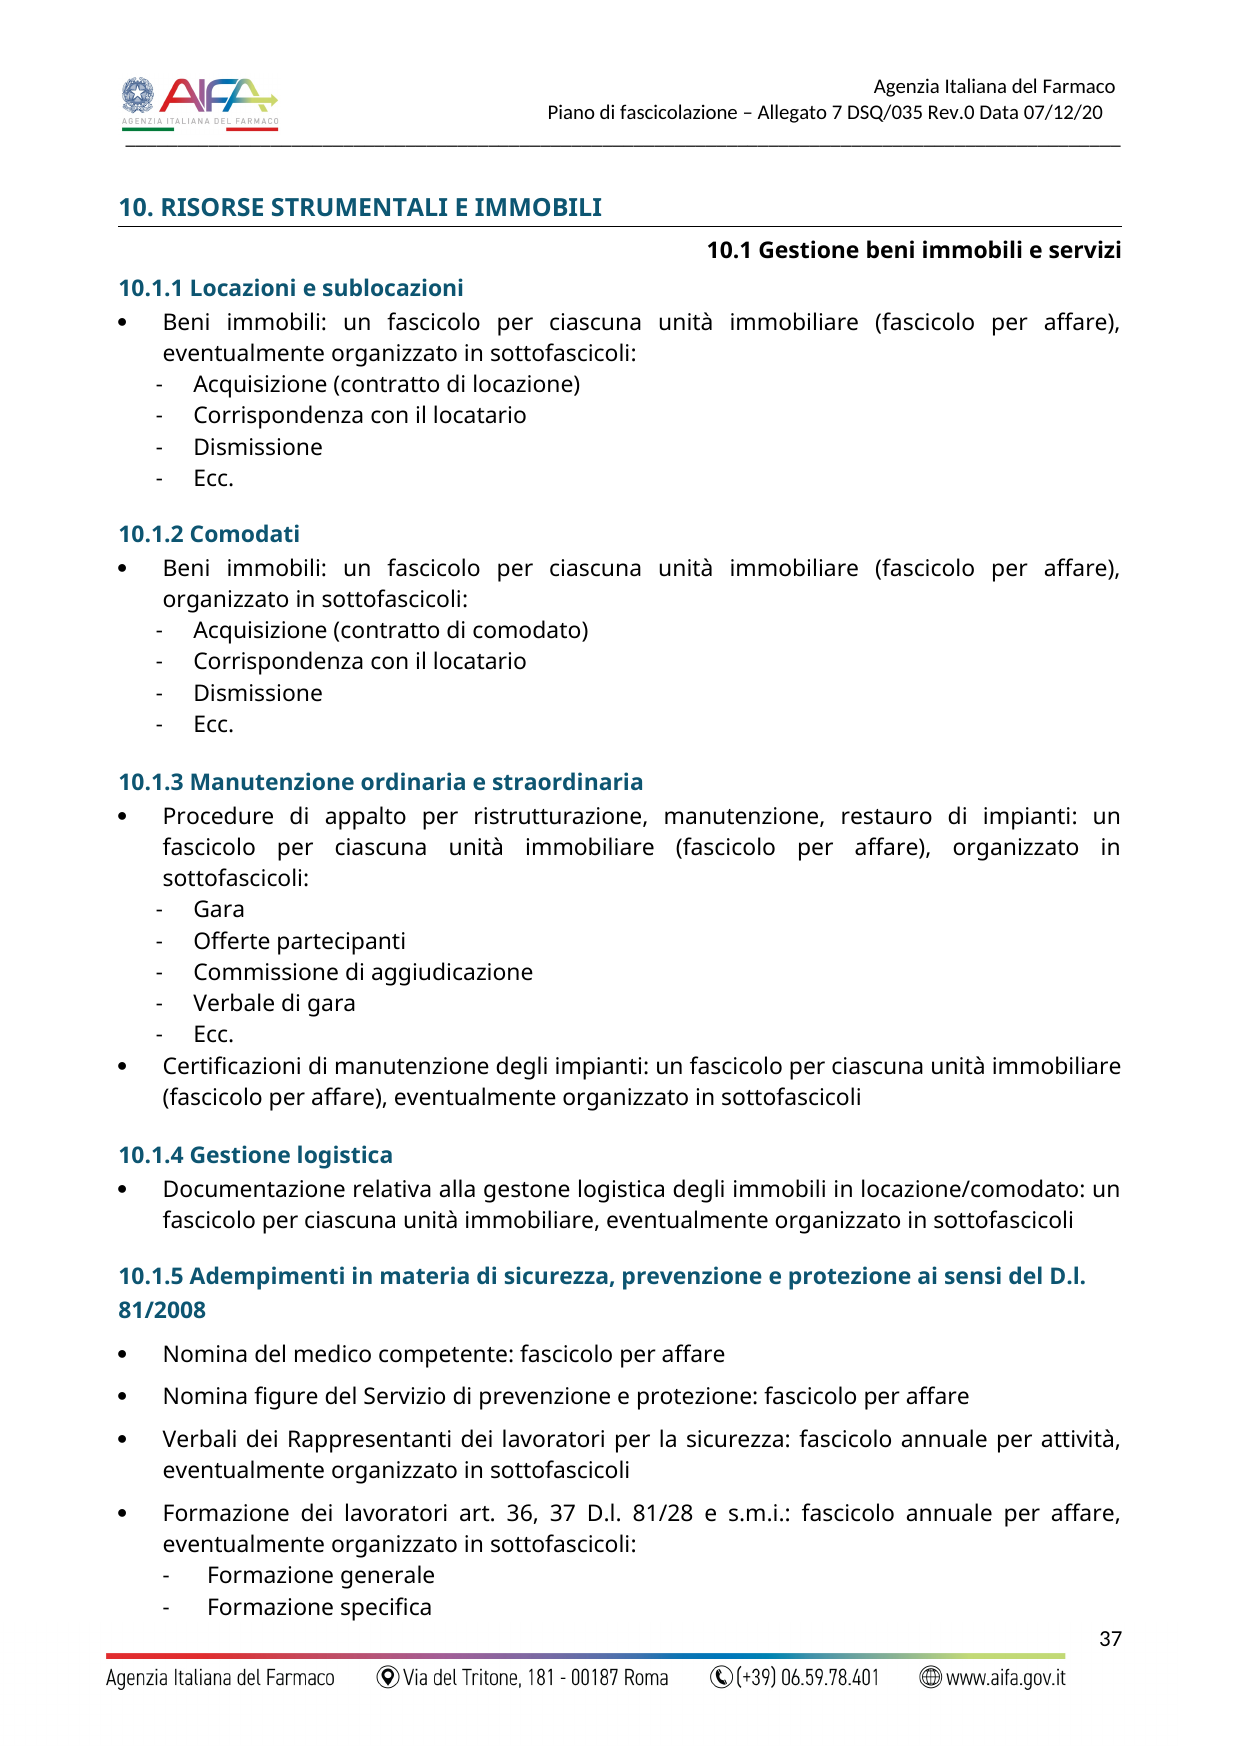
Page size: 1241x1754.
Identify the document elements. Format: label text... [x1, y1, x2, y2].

subtitle 10.1.2 Comodati [118, 518, 1122, 549]
list Documentazione relativa alla gestone logistica degli immobili in locazione/comodato: un fascicolo per ciascuna unità immobiliare, eventualmente organizzato in sottofascicoli [118, 1173, 1122, 1235]
subtitle 10. RISORSE STRUMENTALI E IMMOBILI [118, 190, 1122, 226]
list Procedure di appalto per ristrutturazione, manutenzione, restauro di impianti: un fascicolo per ciascuna unità immobiliare (fascicolo per affare), organizzato in sottofascicoli: [118, 800, 1122, 893]
subtitle 10.1.5 Adempimenti in materia di sicurezza, prevenzione e protezione ai sensi del D.l. 81/2008 [118, 1260, 1122, 1325]
subtitle 10.1.4 Gestione logistica [118, 1139, 1122, 1170]
list Verbali dei Rappresentanti dei lavoratori per la sicurezza: fascicolo annuale per attività, eventualmente organizzato in sottofascicoli [118, 1423, 1122, 1485]
subtitle 10.1.1 Locazioni e sublocazioni [118, 272, 1122, 303]
list Beni immobili: un fascicolo per ciascuna unità immobiliare (fascicolo per affare), eventualmente organizzato in sottofascicoli: [118, 306, 1122, 368]
list Acquisizione (contratto di locazione) [156, 368, 1122, 399]
list Commissione di aggiudicazione [156, 956, 1122, 987]
list Beni immobili: un fascicolo per ciascuna unità immobiliare (fascicolo per affare), organizzato in sottofascicoli: [118, 552, 1122, 614]
list Dismissione [156, 431, 1122, 462]
list Formazione dei lavoratori art. 36, 37 D.l. 81/28 e s.m.i.: fascicolo annuale per affare, eventualmente organizzato in sottofascicoli: [118, 1497, 1122, 1559]
list Nomina figure del Servizio di prevenzione e protezione: fascicolo per affare [118, 1380, 1122, 1411]
list Ecc. [156, 462, 1122, 493]
list Acquisizione (contratto di comodato) [156, 614, 1122, 645]
list Nomina del medico competente: fascicolo per affare [118, 1338, 1122, 1369]
picture [118, 73, 282, 135]
list Offerte partecipanti [156, 925, 1122, 956]
list Ecc. [156, 1018, 1122, 1050]
picture [0, 1622, 1178, 1746]
subtitle 10.1 Gestione beni immobili e servizi [118, 234, 1122, 265]
list Formazione specifica [162, 1590, 1122, 1622]
list Gara [156, 893, 1122, 925]
subtitle 10.1.3 Manutenzione ordinaria e straordinaria [118, 766, 1122, 797]
list Corrispondenza con il locatario [156, 399, 1122, 431]
list Formazione generale [162, 1559, 1122, 1590]
list Corrispondenza con il locatario [156, 645, 1122, 677]
list Dismissione [156, 677, 1122, 708]
list Certificazioni di manutenzione degli impianti: un fascicolo per ciascuna unità immobiliare (fascicolo per affare), eventualmente organizzato in sottofascicoli [118, 1050, 1122, 1112]
list Verbale di gara [156, 987, 1122, 1018]
list Ecc. [156, 708, 1122, 739]
